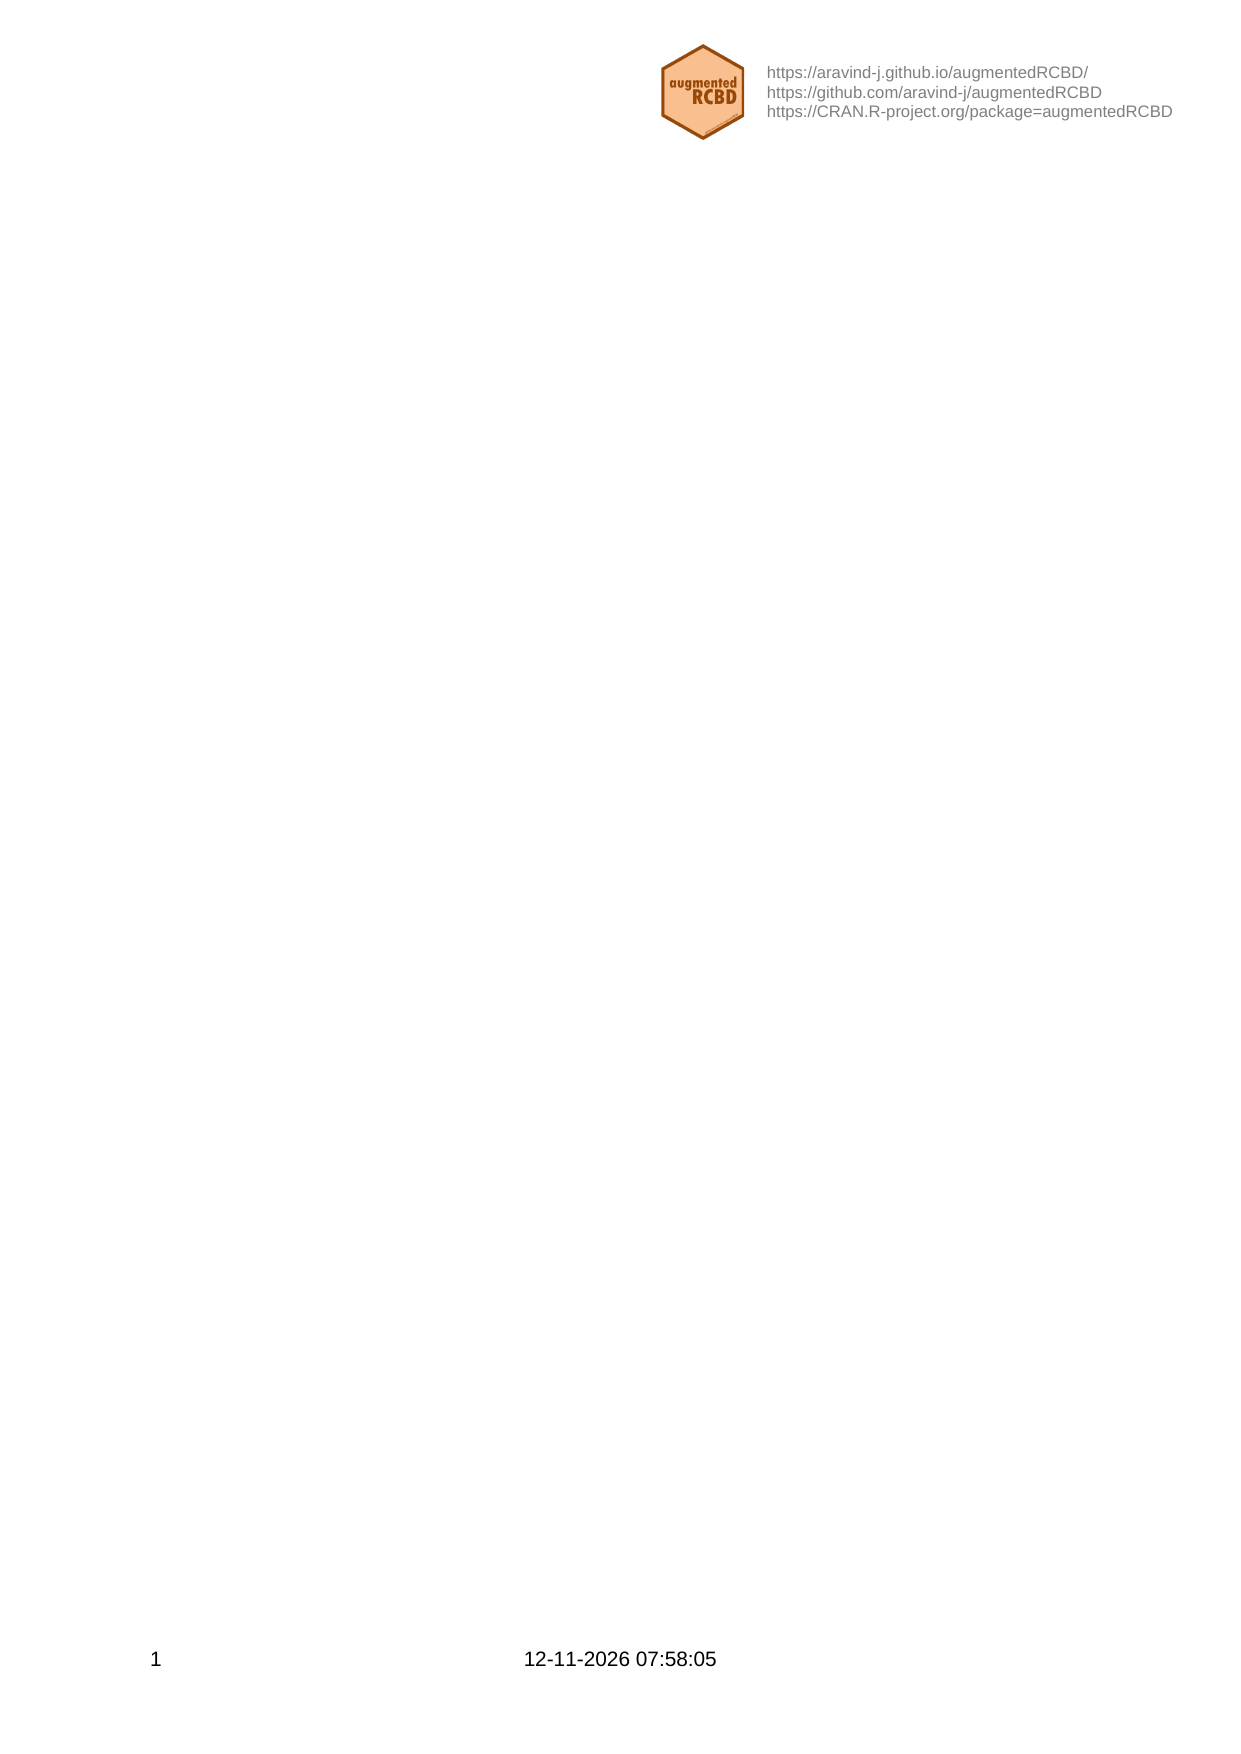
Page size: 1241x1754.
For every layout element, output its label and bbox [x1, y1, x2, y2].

picture [661, 44, 745, 140]
